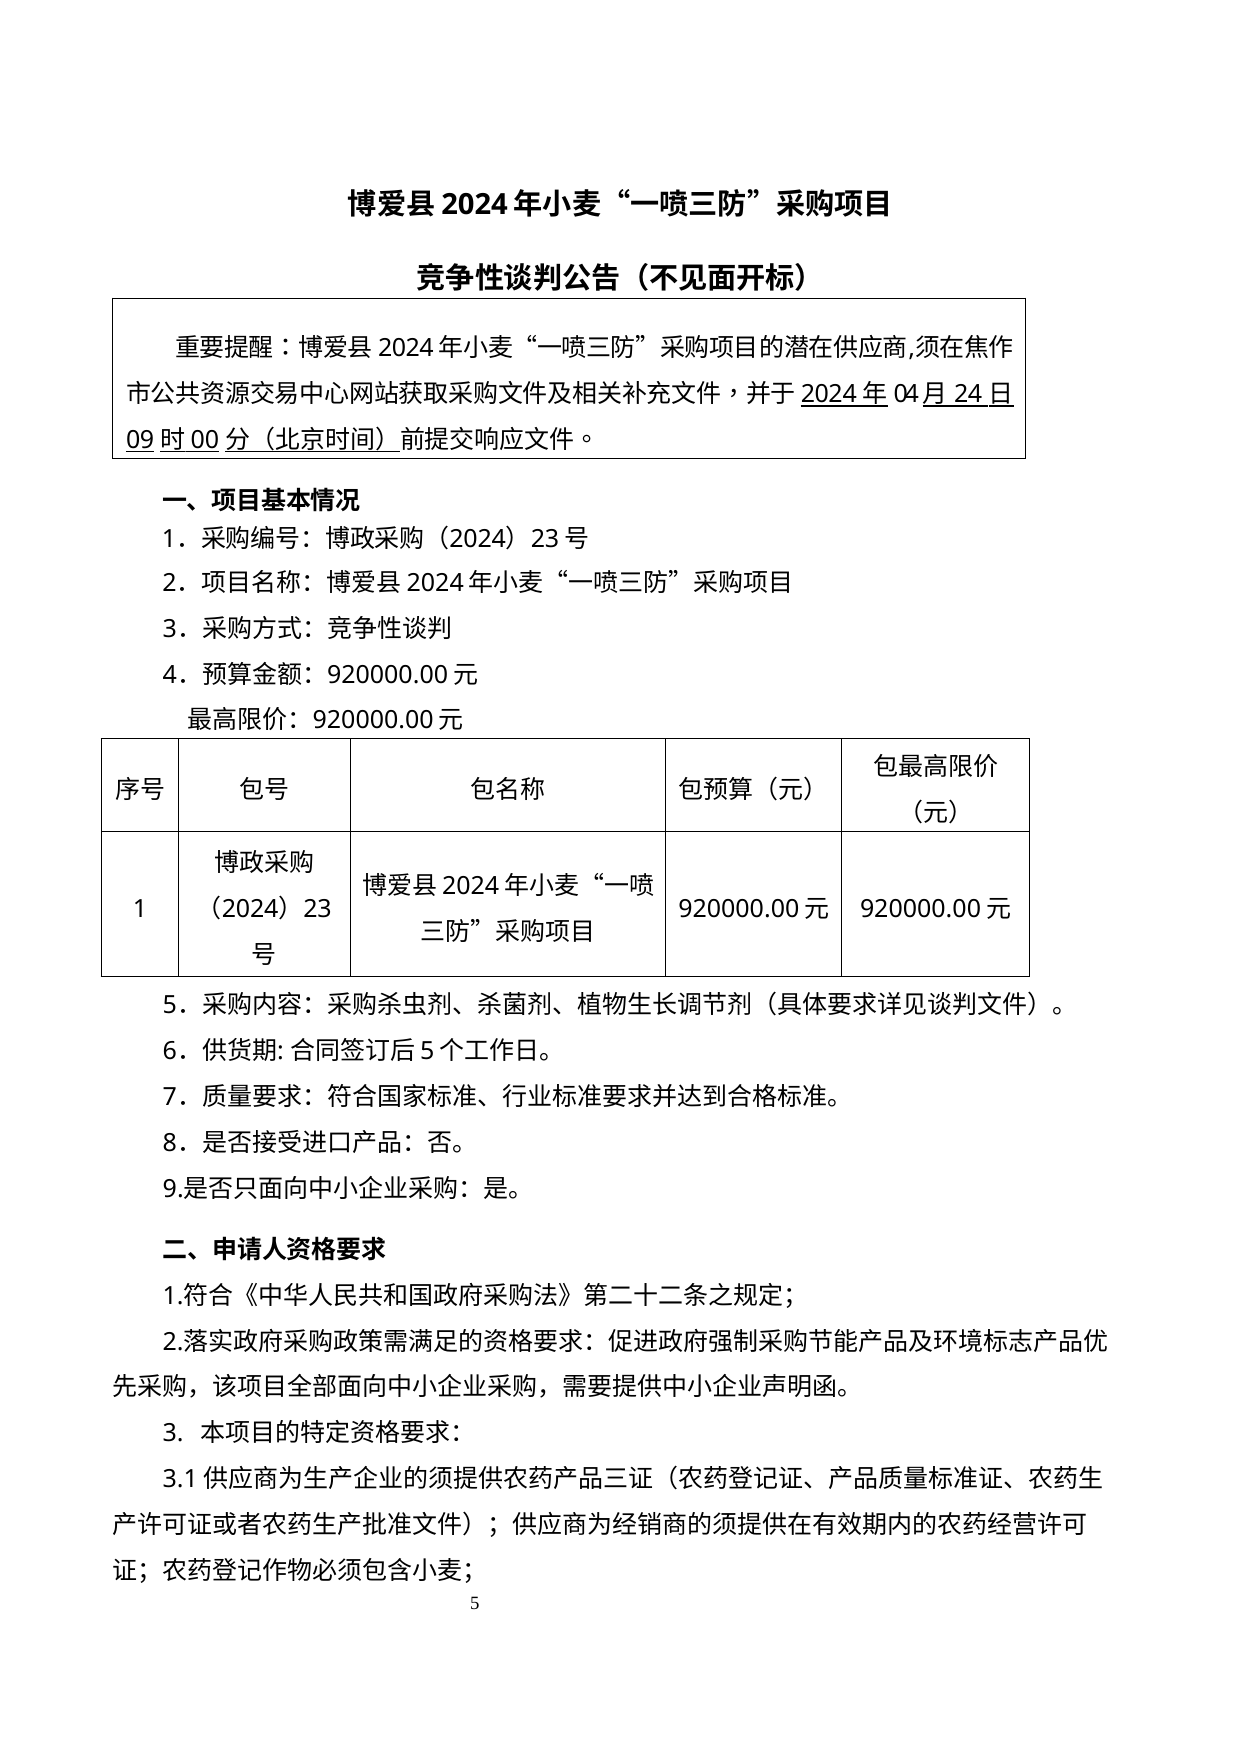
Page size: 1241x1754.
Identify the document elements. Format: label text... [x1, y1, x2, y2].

text 5．采购内容：采购杀虫剂、杀菌剂、植物生长调节剂（具体要求详见谈判文件）。 [112, 977, 1128, 1023]
text 3.1供应商为生产企业的须提供农药产品三证（农药登记证、产品质量标准证、农药生产许可证或者农药生产批准文件）；供应商为经销商的须提供在有效期内的农药经营许可证；农药登记作物必须包含小麦； [112, 1451, 1128, 1588]
text 最高限价：920000.00元 [112, 692, 1128, 738]
text 一、项目基本情况 [112, 473, 1128, 518]
table_cell 1 [102, 832, 178, 976]
list 本项目的特定资格要求： [112, 1405, 1128, 1451]
text 2.落实政府采购政策需满足的资格要求：促进政府强制采购节能产品及环境标志产品优先采购，该项目全部面向中小企业采购，需要提供中小企业声明函。 [112, 1313, 1128, 1405]
text 9.是否只面向中小企业采购：是。 [112, 1161, 1128, 1206]
table_header 序号 [102, 739, 178, 831]
table_header 包名称 [351, 739, 665, 831]
text 3．采购方式：竞争性谈判 [112, 601, 1128, 646]
text 6．供货期: 合同签订后5个工作日。 [112, 1023, 1128, 1069]
text 2．项目名称：博爱县2024年小麦“一喷三防”采购项目 [112, 555, 1128, 601]
text 1．采购编号：博政采购（2024）23号 [112, 518, 1128, 555]
text 4．预算金额：920000.00元 [112, 646, 1128, 692]
table_cell 920000.00元 [666, 832, 841, 976]
table_header 重要提醒：博爱县2024年小麦“一喷三防”采购项目的潜在供应商,须在焦作市公共资源交易中心网站获取采购文件及相关补充文件，并于2024年 04 月 24 日 09 时00 分（北京时间）前提交响应文件。 [113, 299, 1025, 458]
text 7．质量要求：符合国家标准、行业标准要求并达到合格标准。 [112, 1069, 1128, 1115]
table_cell 博政采购（2024）23号 [179, 832, 350, 976]
text 8．是否接受进口产品：否。 [112, 1115, 1128, 1161]
table_cell 920000.00元 [842, 832, 1029, 976]
text 竞争性谈判公告（不见面开标） [112, 252, 1128, 297]
table_header 包预算（元） [666, 739, 841, 831]
text 二、申请人资格要求 [112, 1222, 1128, 1267]
text 博爱县2024年小麦“一喷三防”采购项目 [112, 178, 1128, 224]
table_header 包号 [179, 739, 350, 831]
table_cell 博爱县2024年小麦“一喷三防”采购项目 [351, 832, 665, 976]
table_header 包最高限价（元） [842, 739, 1029, 831]
text 1.符合《中华人民共和国政府采购法》第二十二条之规定； [112, 1267, 1128, 1313]
